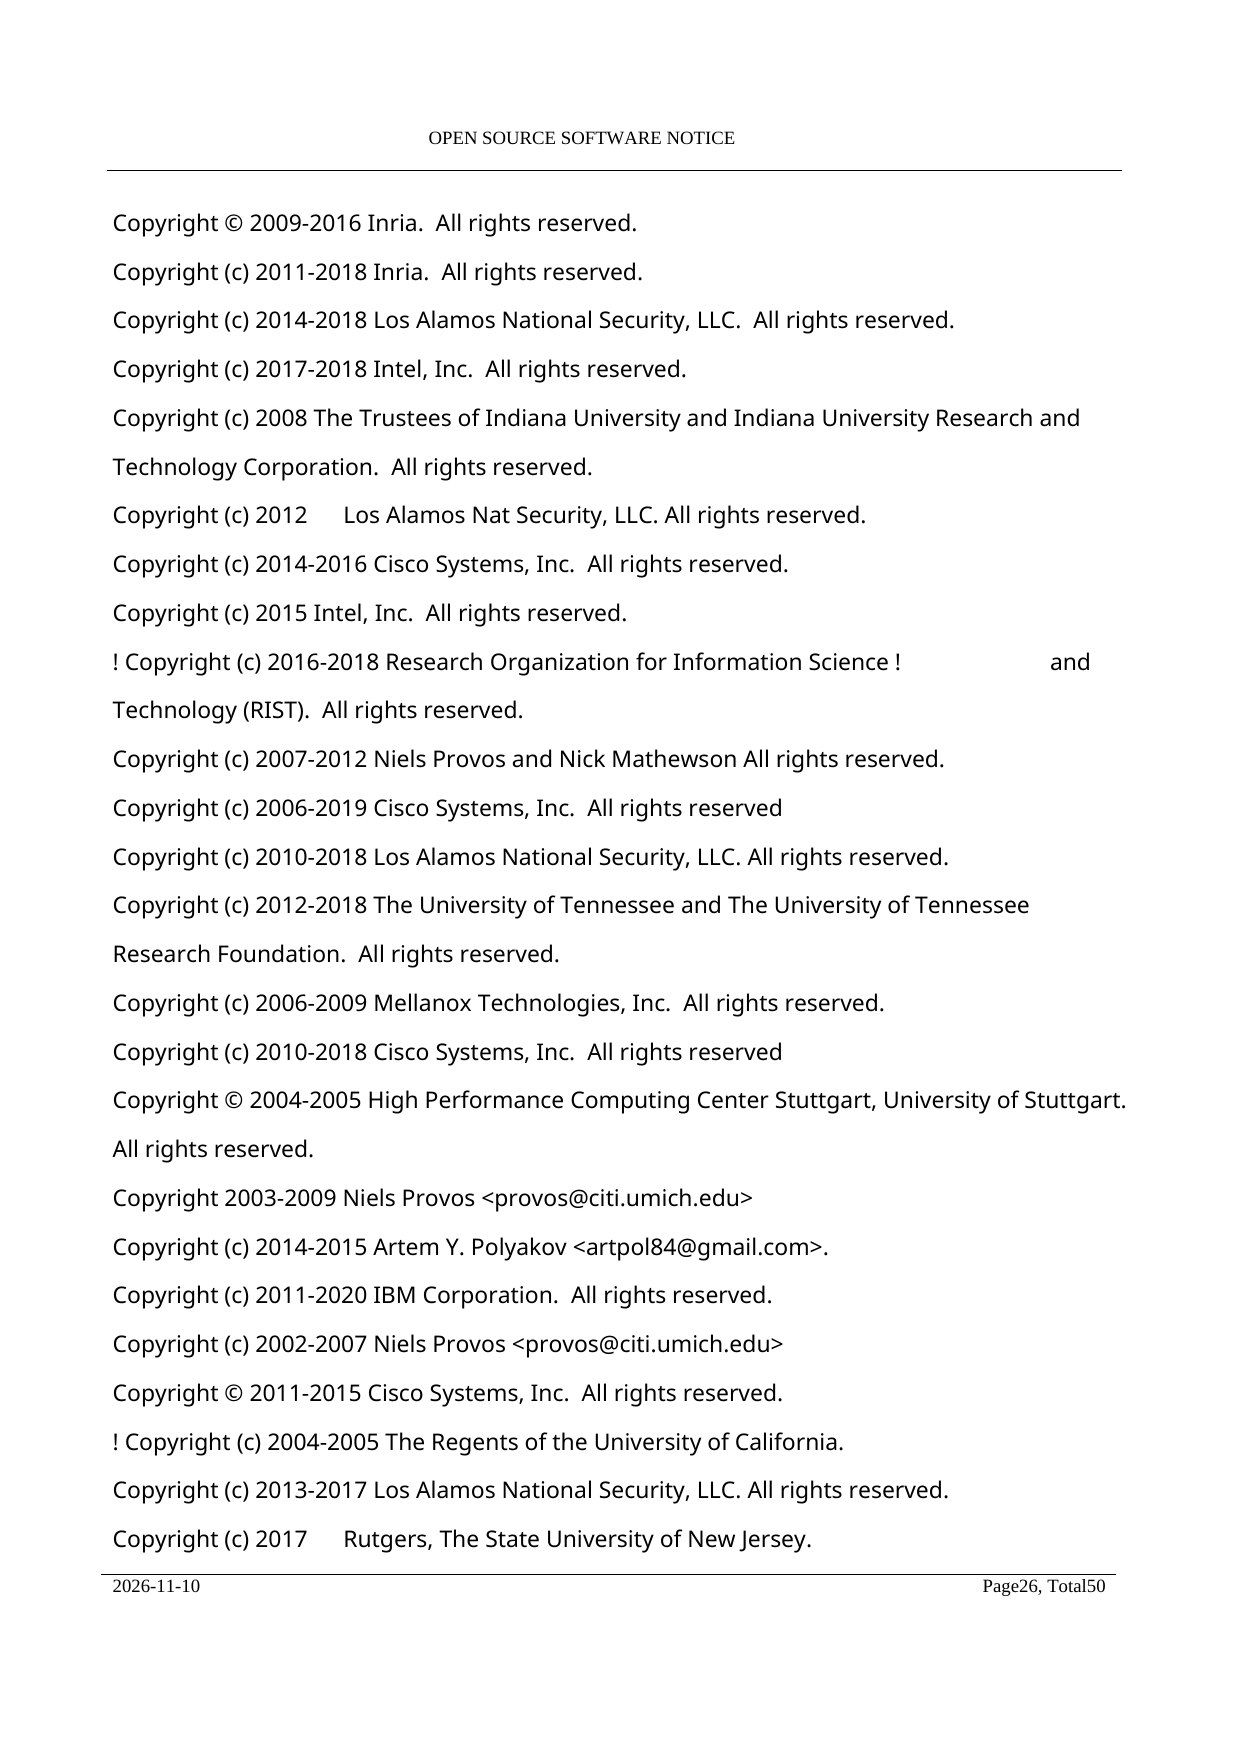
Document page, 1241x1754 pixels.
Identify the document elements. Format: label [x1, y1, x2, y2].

text [112, 206, 1128, 1555]
